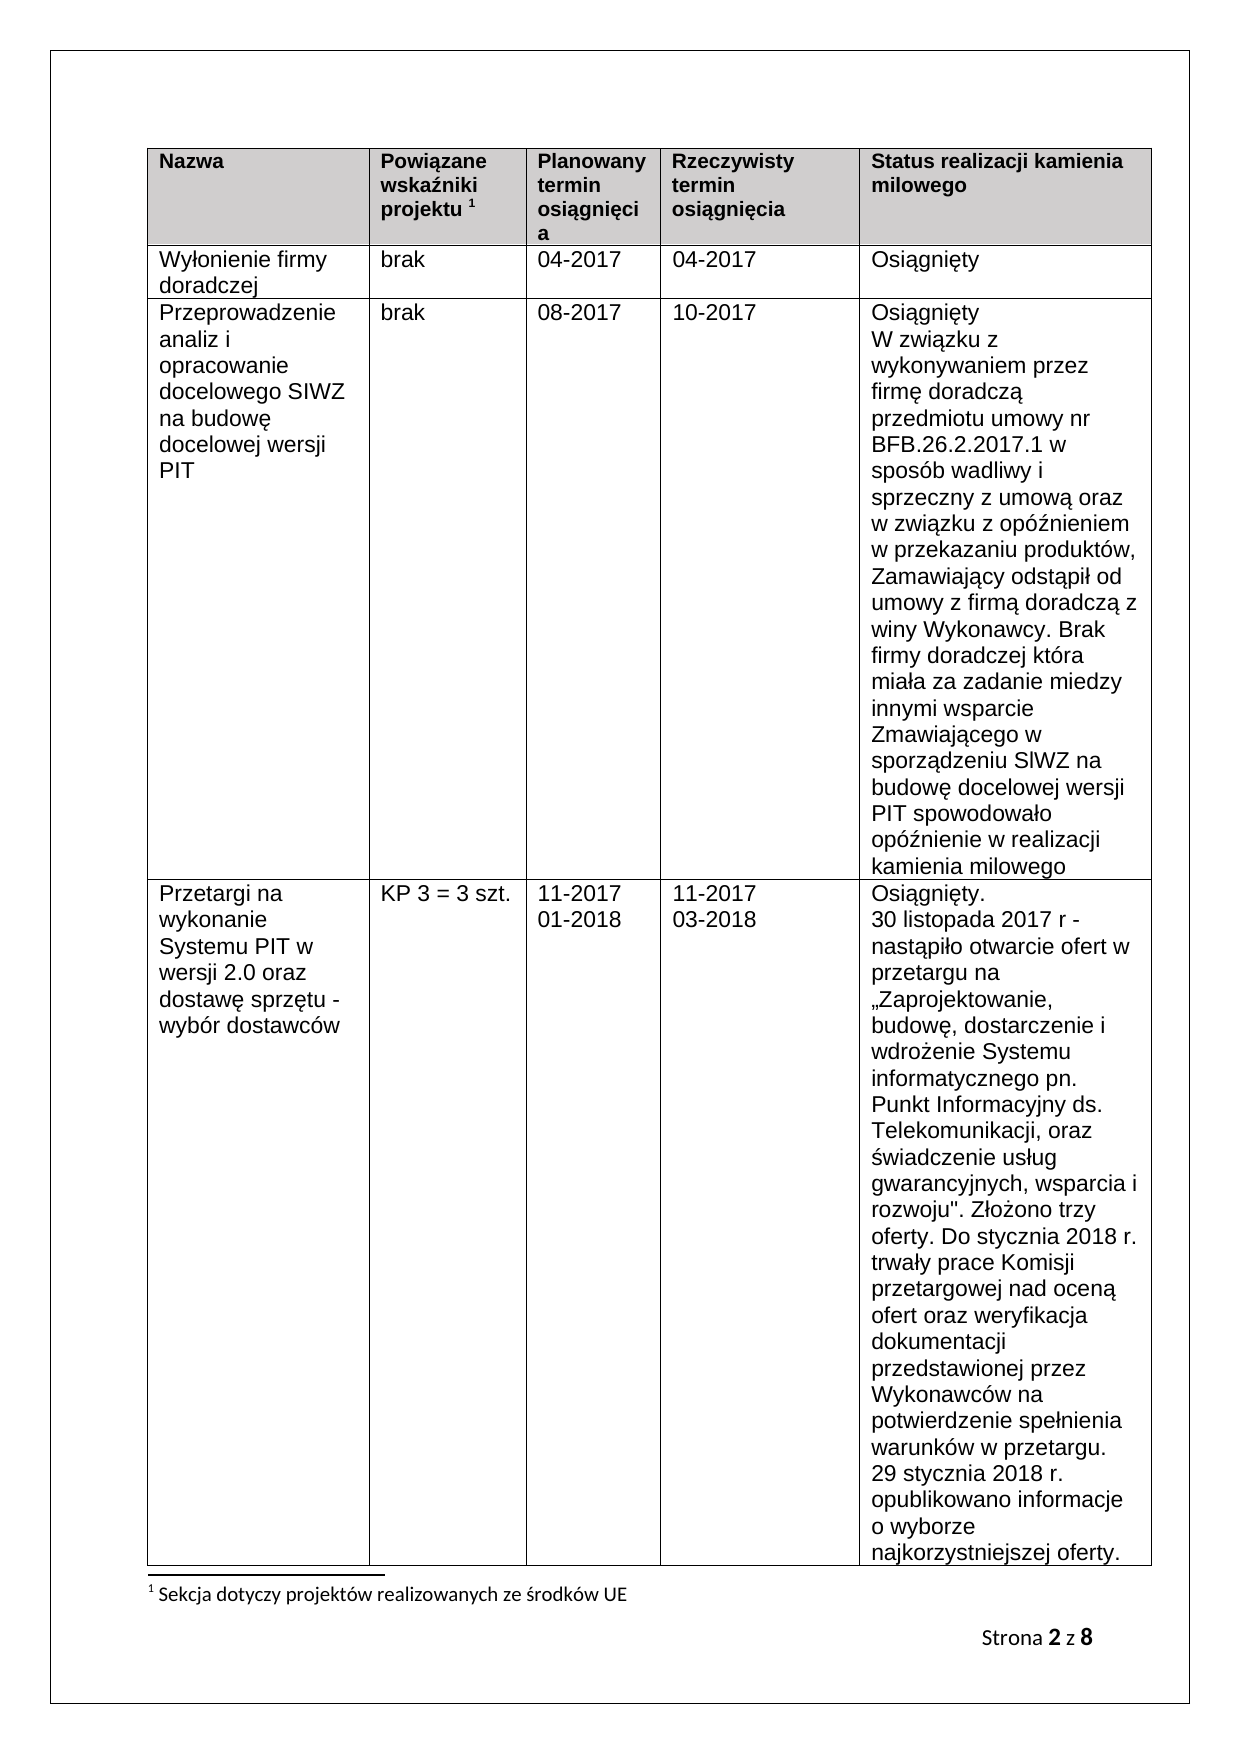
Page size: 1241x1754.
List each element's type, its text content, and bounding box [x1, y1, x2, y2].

table_cell 08-2017 [527, 299, 660, 879]
table_cell 11-2017 03-2018 [661, 880, 859, 1565]
table_cell 11-2017 01-2018 [527, 880, 660, 1565]
table_header Nazwa [148, 149, 369, 244]
table_cell Osiągnięty [860, 246, 1151, 298]
table_header Rzeczywisty termin osiągnięcia [661, 149, 859, 244]
table_header Status realizacji kamienia milowego [860, 149, 1151, 244]
table_cell brak [370, 299, 526, 879]
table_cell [860, 880, 1151, 1565]
table_cell 10-2017 [661, 299, 859, 879]
table_cell 04-2017 [661, 246, 859, 298]
table_cell brak [370, 246, 526, 298]
table_cell Wyłonienie firmy doradczej [148, 246, 369, 298]
table_cell 04-2017 [527, 246, 660, 298]
table_cell KP 3 = 3 szt. [370, 880, 526, 1565]
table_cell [148, 880, 369, 1565]
table_header Planowany termin osiągnięcia [527, 149, 660, 244]
table_cell Osiągnięty W związku z wykonywaniem przez firmę doradczą przedmiotu umowy nr BFB.26.2.2017.1 w sposób wadliwy i sprzeczny z umową oraz w związku z opóźnieniem w przekazaniu produktów, Zamawiający odstąpił od umowy z firmą doradczą z winy Wykonawcy. Brak firmy doradczej która miała za zadanie miedzy innymi wsparcie Zmawiającego w sporządzeniu SlWZ na budowę docelowej wersji PIT spowodowało opóźnienie w realizacji kamienia milowego [860, 299, 1151, 879]
table_cell Przeprowadzenie analiz i opracowanie docelowego SIWZ na budowę docelowej wersji PIT [148, 299, 369, 879]
table_header Powiązane wskaźniki projektu [370, 149, 526, 244]
